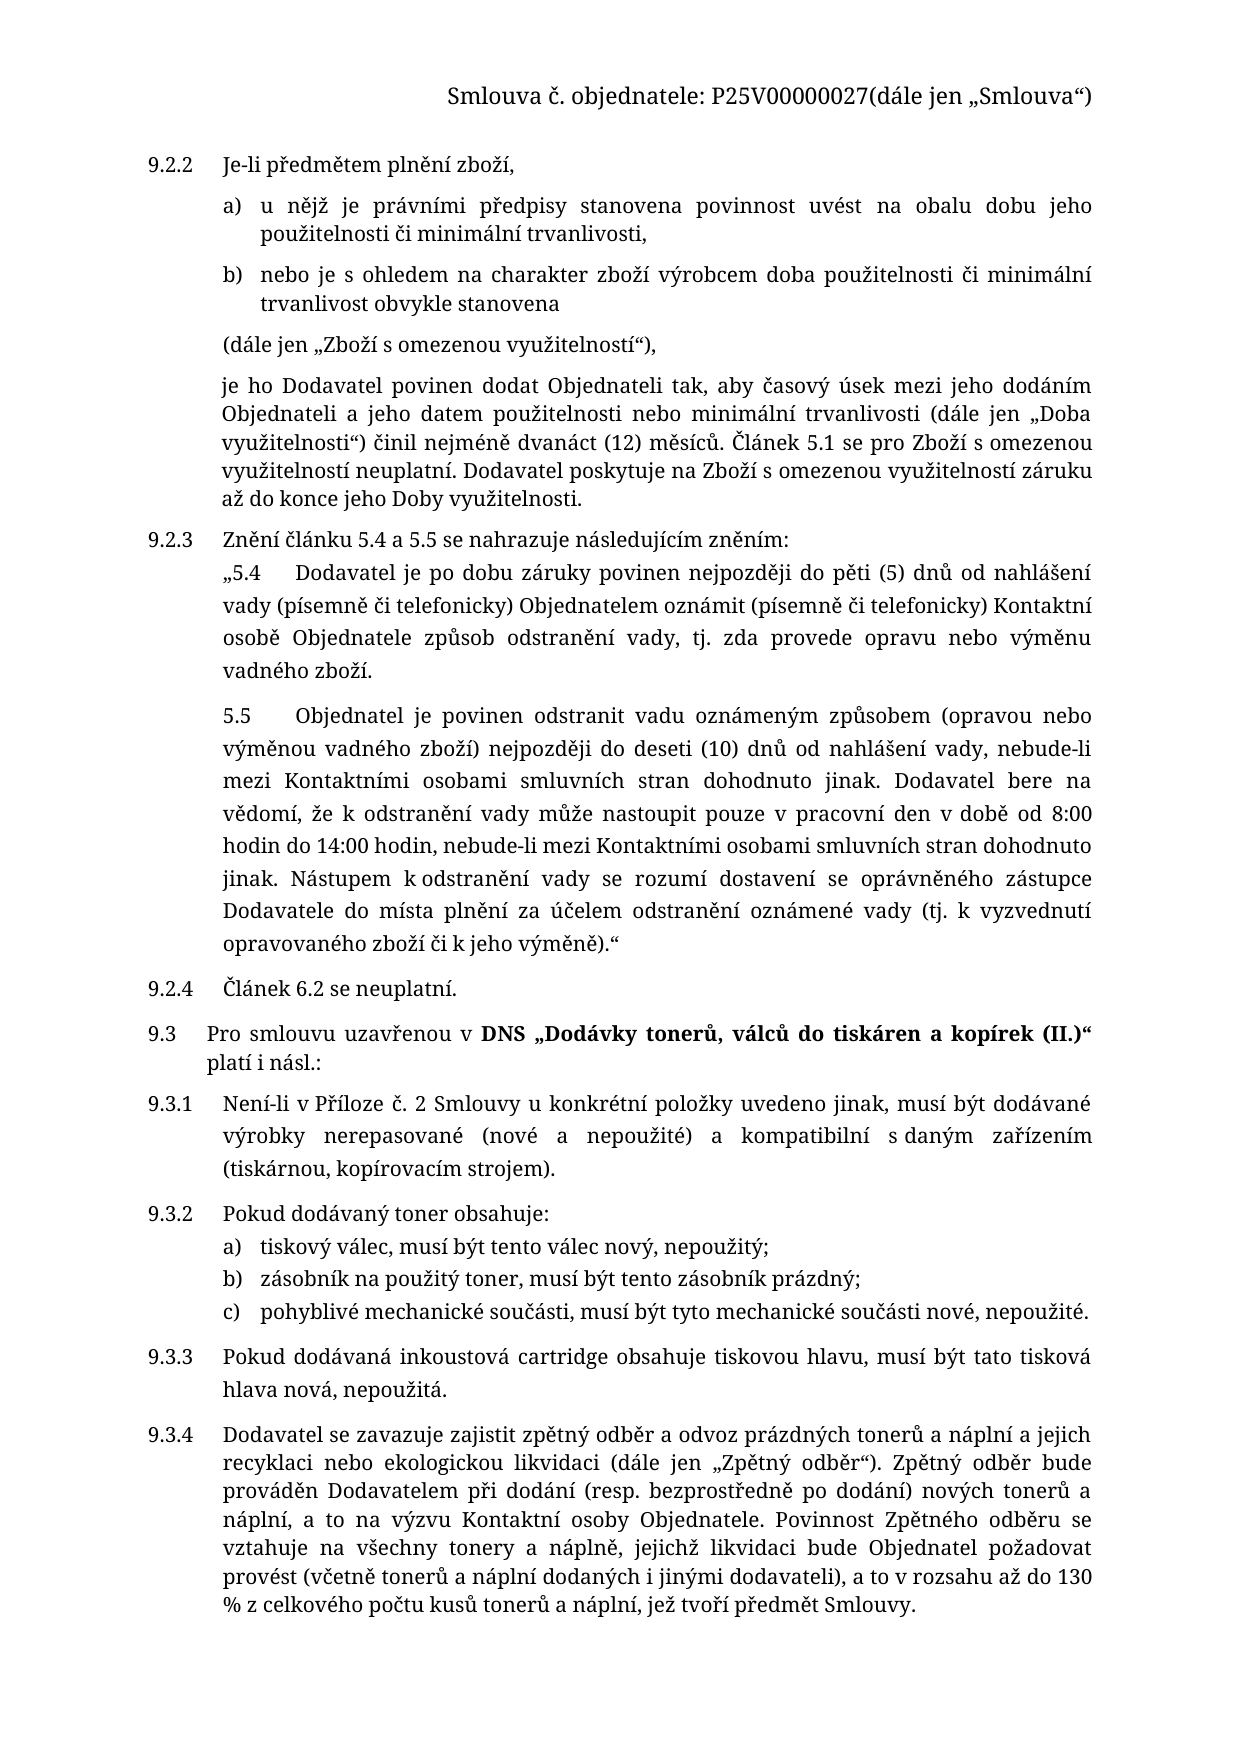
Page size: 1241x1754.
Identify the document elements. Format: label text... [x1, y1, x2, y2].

text je ho Dodavatel povinen dodat Objednateli tak, aby časový úsek mezi jeho dodáním Objednateli a jeho datem použitelnosti nebo minimální trvanlivosti (dále jen „Doba využitelnosti“) činil nejméně dvanáct (12) měsíců. Článek 5.1 se pro Zboží s omezenou využitelností neuplatní. Dodavatel poskytuje na Zboží s omezenou využitelností záruku až do konce jeho Doby využitelnosti. [221, 371, 1093, 513]
list „5.4 Dodavatel je po dobu záruky povinen nejpozději do pěti (5) dnů od nahlášení vady (písemně či telefonicky) Objednatelem oznámit (písemně či telefonicky) Kontaktní osobě Objednatele způsob odstranění vady, tj. zda provede opravu nebo výměnu vadného zboží. [223, 558, 1093, 684]
list Pokud dodávaný toner obsahuje: [148, 1199, 1093, 1228]
text (dále jen „Zboží s omezenou využitelností“), [223, 330, 1093, 358]
list u nějž je právními předpisy stanovena povinnost uvést na obalu dobu jeho použitelnosti či minimální trvanlivosti, [223, 191, 1093, 248]
list Článek 6.2 se neuplatní. [148, 974, 1093, 1003]
list nebo je s ohledem na charakter zboží výrobcem doba použitelnosti či minimální trvanlivost obvykle stanovena [223, 261, 1093, 317]
list 5.5 Objednatel je povinen odstranit vadu oznámeným způsobem (opravou nebo výměnou vadného zboží) nejpozději do deseti (10) dnů od nahlášení vady, nebude-li mezi Kontaktními osobami smluvních stran dohodnuto jinak. Dodavatel bere na vědomí, že k odstranění vady může nastoupit pouze v pracovní den v době od 8:00 hodin do 14:00 hodin, nebude-li mezi Kontaktními osobami smluvních stran dohodnuto jinak. Nástupem k odstranění vady se rozumí dostavení se oprávněného zástupce Dodavatele do místa plnění za účelem odstranění oznámené vady (tj. k vyzvednutí opravovaného zboží či k jeho výměně).“ [223, 701, 1093, 958]
list zásobník na použitý toner, musí být tento zásobník prázdný; [223, 1264, 1093, 1293]
list Je-li předmětem plnění zboží, [148, 150, 1093, 179]
list Není-li v Příloze č. 2 Smlouvy u konkrétní položky uvedeno jinak, musí být dodávané výrobky nerepasované (nové a nepoužité) a kompatibilní s daným zařízením (tiskárnou, kopírovacím strojem). [148, 1089, 1093, 1182]
list Znění článku 5.4 a 5.5 se nahrazuje následujícím zněním: [148, 526, 1093, 554]
list Pokud dodávaná inkoustová cartridge obsahuje tiskovou hlavu, musí být tato tisková hlava nová, nepoužitá. [148, 1342, 1093, 1403]
list pohyblivé mechanické součásti, musí být tyto mechanické součásti nové, nepoužité. [223, 1297, 1093, 1325]
list tiskový válec, musí být tento válec nový, nepoužitý; [223, 1232, 1093, 1260]
list Dodavatel se zavazuje zajistit zpětný odběr a odvoz prázdných tonerů a náplní a jejich recyklaci nebo ekologickou likvidaci (dále jen „Zpětný odběr“). Zpětný odběr bude prováděn Dodavatelem při dodání (resp. bezprostředně po dodání) nových tonerů a náplní, a to na výzvu Kontaktní osoby Objednatele. Povinnost Zpětného odběru se vztahuje na všechny tonery a náplně, jejichž likvidaci bude Objednatel požadovat provést (včetně tonerů a náplní dodaných i jinými dodavateli), a to v rozsahu až do 130 % z celkového počtu kusů tonerů a náplní, jež tvoří předmět Smlouvy. [148, 1420, 1093, 1619]
list Pro smlouvu uzavřenou v DNS „Dodávky tonerů, válců do tiskáren a kopírek (II.)“ platí i násl.: [148, 1019, 1093, 1076]
